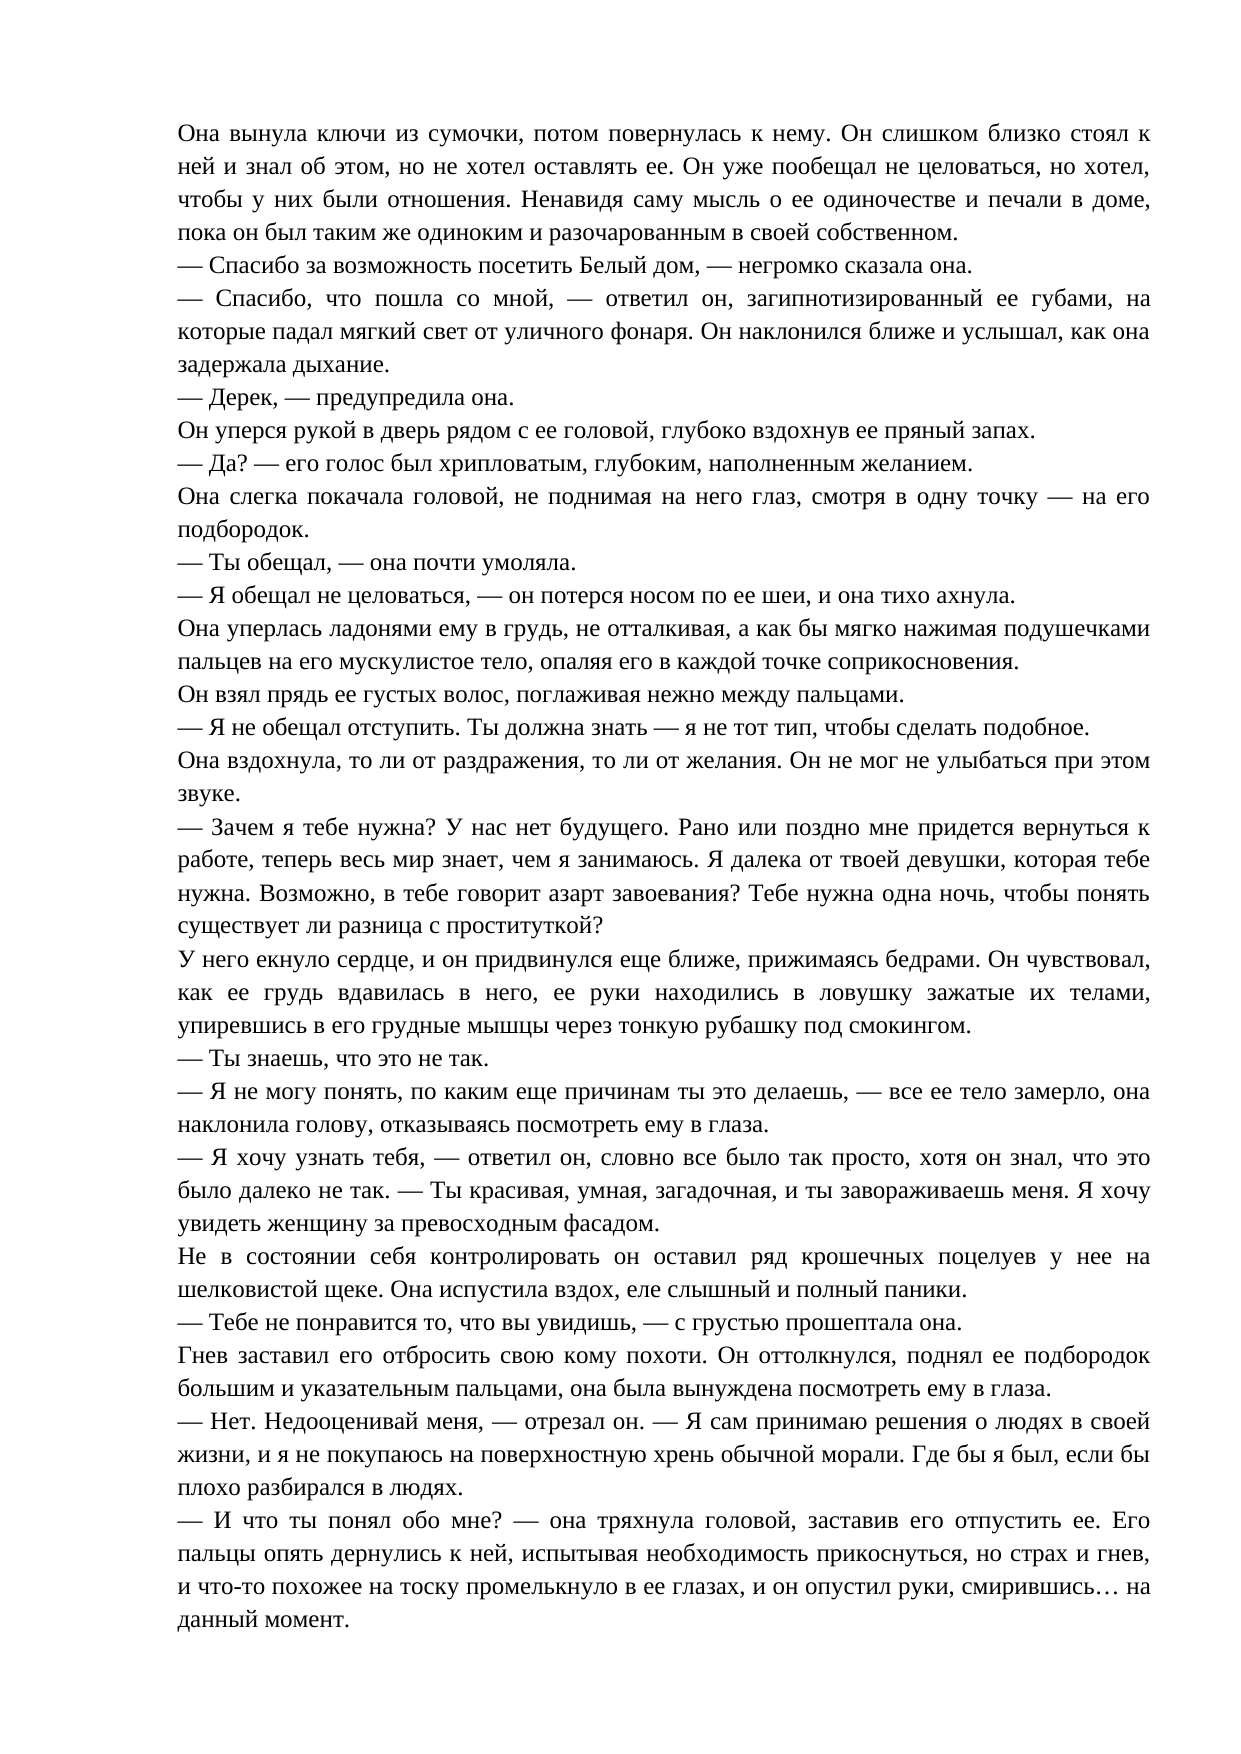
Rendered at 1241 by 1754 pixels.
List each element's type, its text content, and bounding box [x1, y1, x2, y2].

text — Ты знаешь, что это не так. [177, 1043, 1152, 1071]
text — Дерек, — предупредила она. [177, 382, 1152, 411]
text Она вынула ключи из сумочки, потом повернулась к нему. Он слишком близко стоял к ней и знал об этом, но не хотел оставлять ее. Он уже пообещал не целоваться, но хотел, чтобы у них были отношения. Ненавидя саму мысль о ее одиночестве и печали в доме, пока он был таким же одиноким и разочарованным в своей собственном. [177, 118, 1152, 246]
text У него екнуло сердце, и он придвинулся еще ближе, прижимаясь бедрами. Он чувствовал, как ее грудь вдавилась в него, ее руки находились в ловушку зажатые их телами, упиревшись в его грудные мышцы через тонкую рубашку под смокингом. [177, 944, 1152, 1038]
text Гнев заставил его отбросить свою кому похоти. Он оттолкнулся, поднял ее подбородок большим и указательным пальцами, она была вынуждена посмотреть ему в глаза. [177, 1340, 1152, 1402]
text Он уперся рукой в дверь рядом с ее головой, глубоко вздохнув ее пряный запах. [177, 415, 1152, 444]
text — Да? — его голос был хрипловатым, глубоким, наполненным желанием. [177, 448, 1152, 477]
text Не в состоянии себя контролировать он оставил ряд крошечных поцелуев у нее на шелковистой щеке. Она испустила вздох, еле слышный и полный паники. [177, 1241, 1152, 1303]
text — Нет. Недооценивай меня, — отрезал он. — Я сам принимаю решения о людях в своей жизни, и я не покупаюсь на поверхностную хрень обычной морали. Где бы я был, если бы плохо разбирался в людях. [177, 1406, 1152, 1501]
text — И что ты понял обо мне? — она тряхнула головой, заставив его отпустить ее. Его пальцы опять дернулись к ней, испытывая необходимость прикоснуться, но страх и гнев, и что-то похожее на тоску промелькнуло в ее глазах, и он опустил руки, смирившись… на данный момент. [177, 1505, 1152, 1633]
text — Я хочу узнать тебя, — ответил он, словно все было так просто, хотя он знал, что это было далеко не так. — Ты красивая, умная, загадочная, и ты завораживаешь меня. Я хочу увидеть женщину за превосходным фасадом. [177, 1142, 1152, 1237]
text — Я обещал не целоваться, — он потерся носом по ее шеи, и она тихо ахнула. [177, 580, 1152, 609]
text Она слегка покачала головой, не поднимая на него глаз, смотря в одну точку — на его подбородок. [177, 481, 1152, 543]
text — Я не могу понять, по каким еще причинам ты это делаешь, — все ее тело замерло, она наклонила голову, отказываясь посмотреть ему в глаза. [177, 1076, 1152, 1137]
text — Я не обещал отступить. Ты должна знать — я не тот тип, чтобы сделать подобное. [177, 712, 1152, 741]
text — Зачем я тебе нужна? У нас нет будущего. Рано или поздно мне придется вернуться к работе, теперь весь мир знает, чем я занимаюсь. Я далека от твоей девушки, которая тебе нужна. Возможно, в тебе говорит азарт завоевания? Тебе нужна одна ночь, чтобы понять существует ли разница с проституткой? [177, 812, 1152, 939]
text — Ты обещал, — она почти умоляла. [177, 547, 1152, 576]
text Она вздохнула, то ли от раздражения, то ли от желания. Он не мог не улыбаться при этом звуке. [177, 746, 1152, 807]
text — Тебе не понравится то, что вы увидишь, — с грустью прошептала она. [177, 1307, 1152, 1336]
text — Спасибо за возможность посетить Белый дом, — негромко сказала она. [177, 250, 1152, 279]
text Она уперлась ладонями ему в грудь, не отталкивая, а как бы мягко нажимая подушечками пальцев на его мускулистое тело, опаляя его в каждой точке соприкосновения. [177, 613, 1152, 675]
text Он взял прядь ее густых волос, поглаживая нежно между пальцами. [177, 679, 1152, 708]
text — Спасибо, что пошла со мной, — ответил он, загипнотизированный ее губами, на которые падал мягкий свет от уличного фонаря. Он наклонился ближе и услышал, как она задержала дыхание. [177, 283, 1152, 378]
